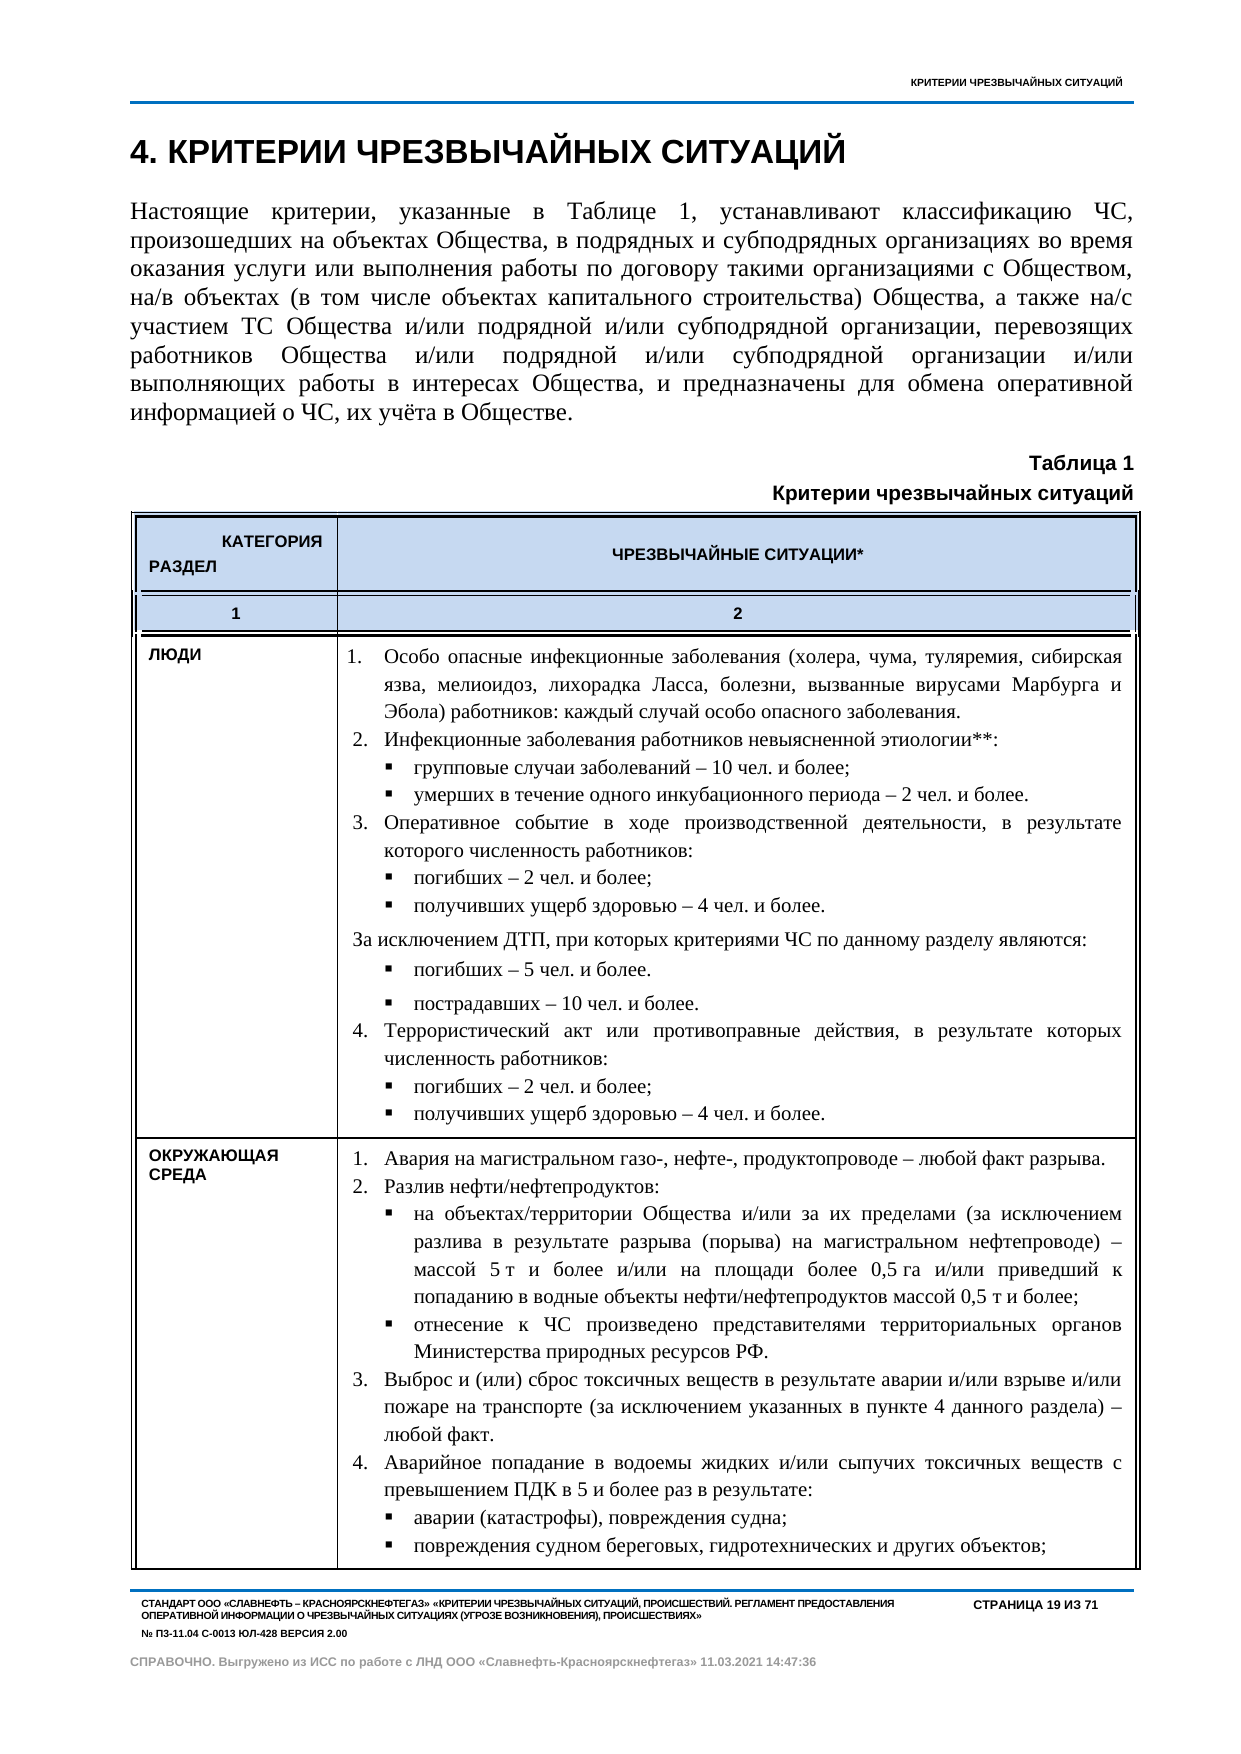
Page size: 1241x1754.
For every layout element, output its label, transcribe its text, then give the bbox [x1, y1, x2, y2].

text Таблица 1 [130, 451, 1134, 475]
table_cell 1 [134, 590, 337, 630]
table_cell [338, 1139, 1135, 1568]
text Настоящие критерии, указанные в Таблице 1, устанавливают классификацию ЧС, произошедших на объектах Общества, в подрядных и субподрядных организациях во время оказания услуги или выполнения работы по договору такими организациями с Обществом, на/в объектах (в том числе объектах капитального строительства) Общества, а также на/с участием ТС Общества и/или подрядной и/или субподрядной организации, перевозящих работников Общества и/или подрядной и/или субподрядной организации и/или выполняющих работы в интересах Общества, и предназначены для обмена оперативной информацией о ЧС, их учёта в Обществе. [130, 196, 1134, 426]
text Критерии чрезвычайных ситуаций [130, 481, 1134, 505]
table_header ЧРЕЗВЫЧАЙНЫЕ СИТУАЦИИ* [338, 518, 1135, 590]
table_header КАТЕГОРИЯ РАЗДЕЛ [137, 518, 337, 590]
subtitle 4. критерии чрезвычайных ситуаций [130, 133, 1134, 171]
table_cell 2 [338, 590, 1138, 630]
table_cell Люди [134, 630, 337, 1137]
table_cell Окружающая среда [137, 1139, 337, 1568]
table_cell Особо опасные инфекционные заболевания (холера, чума, туляремия, сибирская язва, мелиоидоз, лихорадка Ласса, болезни, вызванные вирусами Марбурга и Эбола) работников: каждый случай особо опасного заболевания. Инфекционные заболевания работников невыясненной этиологии**: групповые случаи заболеваний – 10 чел. и более; умерших в течение одного инкубационного периода – 2 чел. и более. Оперативное событие в ходе производственной деятельности, в результате которого численность работников: погибших – 2 чел. и более; получивших ущерб здоровью – 4 чел. и более. За исключением ДТП, при которых критериями ЧС по данному разделу являются: погибших – 5 чел. и более. пострадавших – 10 чел. и более. Террористический акт или противоправные действия, в результате которых численность работников: погибших – 2 чел. и более; получивших ущерб здоровью – 4 чел. и более. [338, 630, 1138, 1137]
